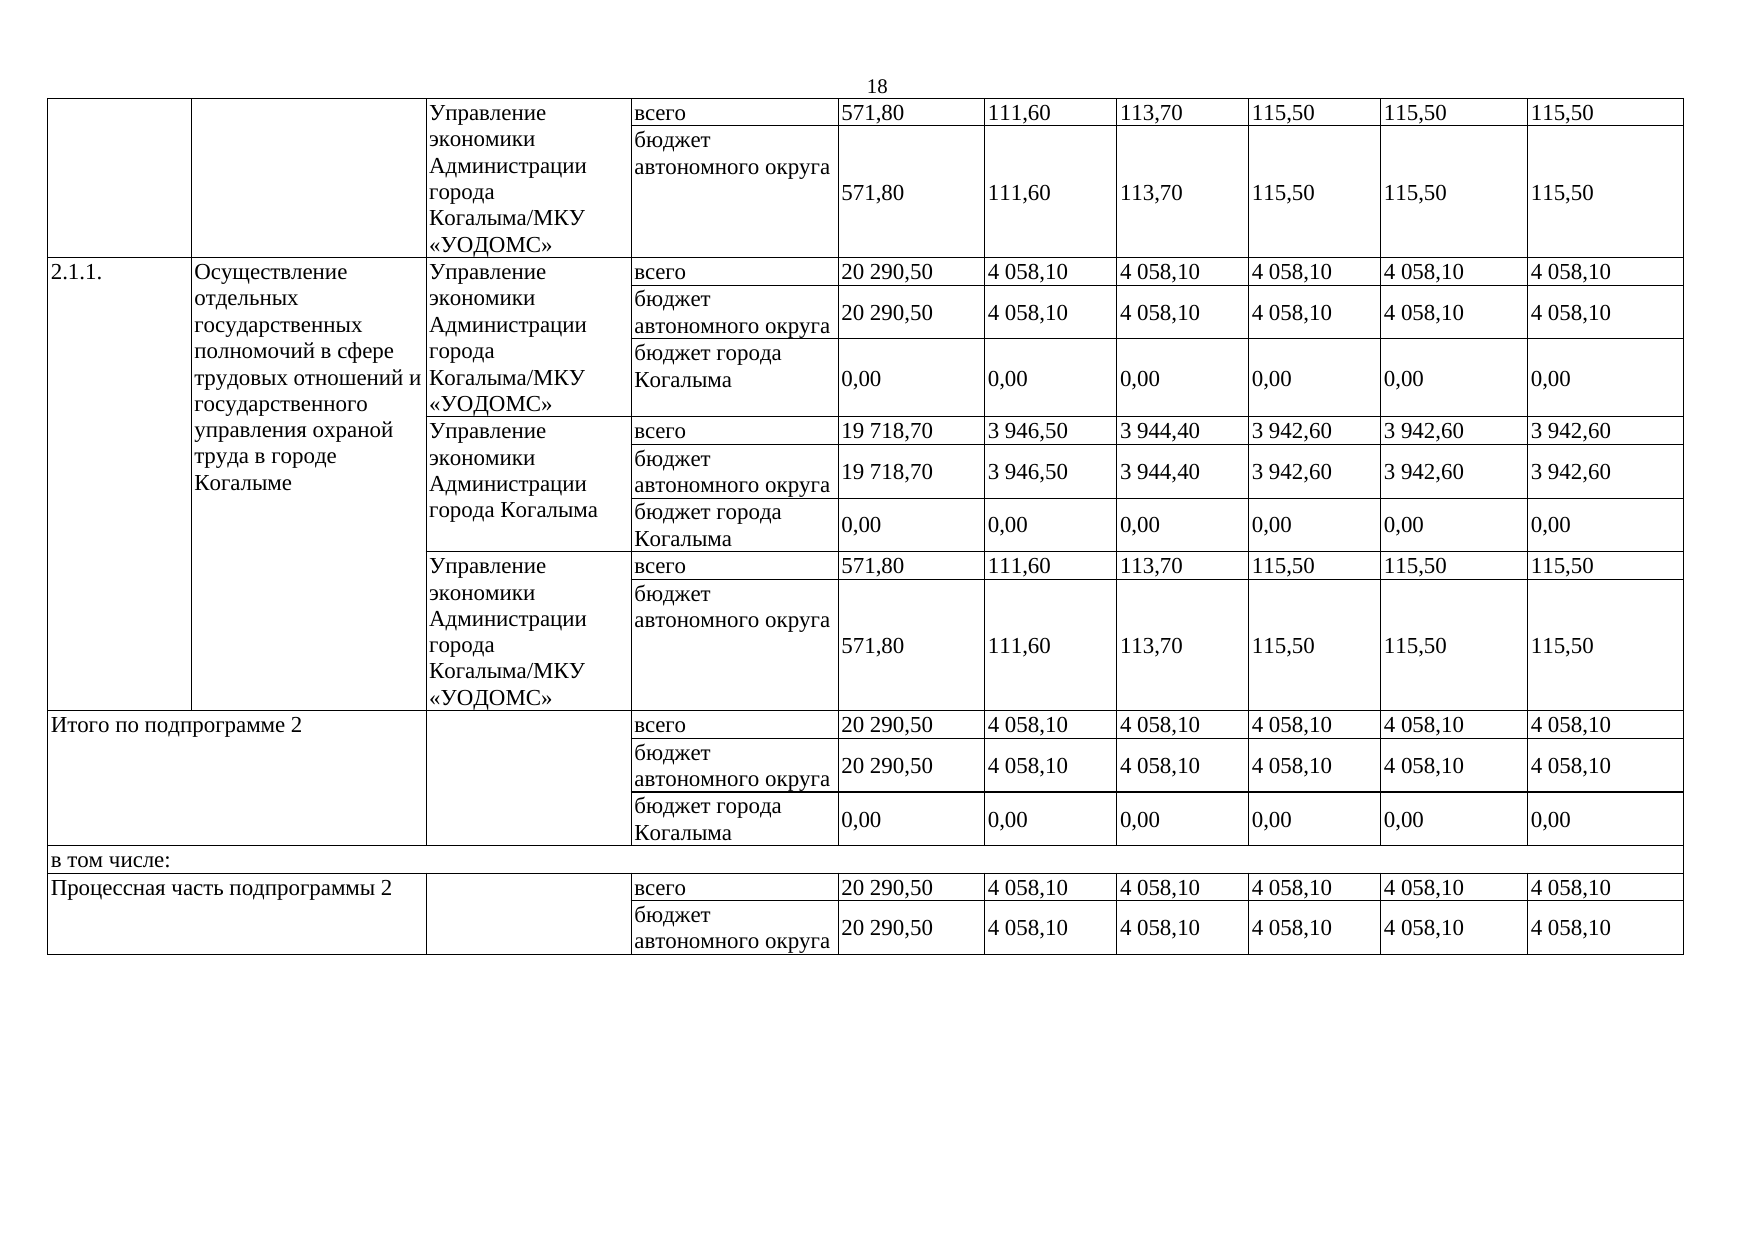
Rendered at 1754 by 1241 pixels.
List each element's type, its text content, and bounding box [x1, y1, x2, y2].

table_cell 115,50 [1249, 580, 1380, 710]
table_cell 111,60 [985, 580, 1116, 710]
table_cell всего [632, 711, 838, 738]
table_header 115,50 [1249, 99, 1380, 125]
table_cell 4 058,10 [1117, 739, 1248, 791]
table_header 115,50 [1528, 99, 1683, 125]
table_cell 0,00 [1381, 499, 1527, 551]
table_cell Управление экономики Администрации города Когалыма/МКУ «УОДОМС» [427, 258, 631, 416]
table_cell 571,80 [839, 552, 984, 578]
table_cell 3 942,60 [1249, 445, 1380, 497]
table_cell 4 058,10 [1117, 901, 1248, 954]
table_cell 4 058,10 [1249, 874, 1380, 900]
table_cell 0,00 [1528, 793, 1683, 845]
table_cell 0,00 [1528, 339, 1683, 416]
table_cell Управление экономики Администрации города Когалыма/МКУ «УОДОМС» [427, 552, 631, 710]
table_header всего [632, 99, 838, 125]
table_cell 115,50 [1528, 126, 1683, 257]
table_cell 20 290,50 [839, 901, 984, 954]
table_cell 4 058,10 [1249, 739, 1380, 791]
table_cell 20 290,50 [839, 711, 984, 738]
table_cell 4 058,10 [1249, 286, 1380, 338]
table_cell 4 058,10 [1528, 874, 1683, 900]
table_cell 113,70 [1117, 552, 1248, 578]
table_cell 4 058,10 [985, 711, 1116, 738]
table_cell бюджет города Когалыма [632, 499, 838, 551]
table_cell 3 942,60 [1381, 417, 1527, 444]
table_cell 0,00 [985, 499, 1116, 551]
table_cell 0,00 [1528, 499, 1683, 551]
table_cell Осуществление отдельных государственных полномочий в сфере трудовых отношений и государственного управления охраной труда в городе Когалыме [192, 258, 426, 710]
table_cell 4 058,10 [985, 874, 1116, 900]
table_cell 4 058,10 [985, 258, 1116, 284]
table_cell 2.1.1. [48, 258, 191, 710]
table_cell 115,50 [1381, 580, 1527, 710]
table_header 111,60 [985, 99, 1116, 125]
table_cell 0,00 [839, 499, 984, 551]
table_cell 115,50 [1528, 580, 1683, 710]
table_cell [427, 711, 631, 845]
table_cell 4 058,10 [1249, 901, 1380, 954]
table_cell 0,00 [1249, 793, 1380, 845]
table_cell 3 946,50 [985, 417, 1116, 444]
table_cell 0,00 [1381, 339, 1527, 416]
table_cell бюджет города Когалыма [632, 793, 838, 845]
table_header 113,70 [1117, 99, 1248, 125]
table_cell бюджет автономного округа [632, 580, 838, 710]
table_cell бюджет автономного округа [632, 445, 838, 497]
table_cell 3 944,40 [1117, 445, 1248, 497]
table_cell всего [632, 552, 838, 578]
table_cell Управление экономики Администрации города Когалыма [427, 417, 631, 551]
table_header [192, 99, 426, 257]
table_cell 0,00 [1381, 793, 1527, 845]
table_cell 4 058,10 [1381, 874, 1527, 900]
table_cell 3 944,40 [1117, 417, 1248, 444]
table_cell бюджет города Когалыма [632, 339, 838, 416]
table_cell 20 290,50 [839, 258, 984, 284]
table_cell 4 058,10 [1381, 901, 1527, 954]
table_cell всего [632, 258, 838, 284]
table_cell 0,00 [839, 339, 984, 416]
table_cell 20 290,50 [839, 739, 984, 791]
table_cell 19 718,70 [839, 445, 984, 497]
table_cell 4 058,10 [985, 286, 1116, 338]
table_cell 3 942,60 [1381, 445, 1527, 497]
table_cell бюджет автономного округа [632, 901, 838, 954]
table_cell 113,70 [1117, 126, 1248, 257]
table_cell 4 058,10 [1381, 286, 1527, 338]
table_cell 20 290,50 [839, 874, 984, 900]
table_cell 111,60 [985, 552, 1116, 578]
table_cell 4 058,10 [1528, 286, 1683, 338]
table_header 115,50 [1381, 99, 1527, 125]
table_cell 0,00 [985, 793, 1116, 845]
table_cell 115,50 [1381, 552, 1527, 578]
table_cell 4 058,10 [1249, 711, 1380, 738]
table_cell 111,60 [985, 126, 1116, 257]
table_cell 4 058,10 [1381, 711, 1527, 738]
table_cell 0,00 [985, 339, 1116, 416]
table_cell 19 718,70 [839, 417, 984, 444]
table_header 571,80 [839, 99, 984, 125]
table_cell 0,00 [1249, 499, 1380, 551]
table_cell 115,50 [1528, 552, 1683, 578]
table_cell 571,80 [839, 580, 984, 710]
table_cell 571,80 [839, 126, 984, 257]
table_cell 0,00 [839, 793, 984, 845]
table_cell 3 942,60 [1528, 445, 1683, 497]
table_cell 4 058,10 [1117, 711, 1248, 738]
table_cell Итого по подпрограмме 2 [48, 711, 426, 845]
table_cell 4 058,10 [1528, 258, 1683, 284]
table_cell 3 946,50 [985, 445, 1116, 497]
table_cell 4 058,10 [1117, 258, 1248, 284]
table_cell 4 058,10 [1528, 739, 1683, 791]
table_cell 115,50 [1381, 126, 1527, 257]
table_cell 4 058,10 [1381, 739, 1527, 791]
table_cell в том числе: [48, 846, 1683, 873]
table_cell бюджет автономного округа [632, 739, 838, 791]
table_cell [427, 874, 631, 954]
table_cell 20 290,50 [839, 286, 984, 338]
table_header [48, 99, 191, 257]
table_cell 4 058,10 [1528, 711, 1683, 738]
table_cell 3 942,60 [1249, 417, 1380, 444]
table_cell всего [632, 874, 838, 900]
table_cell 4 058,10 [1117, 286, 1248, 338]
table_cell 4 058,10 [1249, 258, 1380, 284]
table_cell 113,70 [1117, 580, 1248, 710]
table_cell 3 942,60 [1528, 417, 1683, 444]
table_cell 115,50 [1249, 126, 1380, 257]
table_cell 4 058,10 [985, 901, 1116, 954]
table_cell 4 058,10 [985, 739, 1116, 791]
table_cell 0,00 [1249, 339, 1380, 416]
table_cell 4 058,10 [1381, 258, 1527, 284]
table_cell бюджет автономного округа [632, 126, 838, 257]
table_cell 4 058,10 [1117, 874, 1248, 900]
table_cell всего [632, 417, 838, 444]
table_header Управление экономики Администрации города Когалыма/МКУ «УОДОМС» [427, 99, 631, 257]
table_cell бюджет автономного округа [632, 286, 838, 338]
table_cell 0,00 [1117, 793, 1248, 845]
table_cell 0,00 [1117, 499, 1248, 551]
table_cell 4 058,10 [1528, 901, 1683, 954]
table_cell 115,50 [1249, 552, 1380, 578]
table_cell Процессная часть подпрограммы 2 [48, 874, 426, 954]
table_cell 0,00 [1117, 339, 1248, 416]
